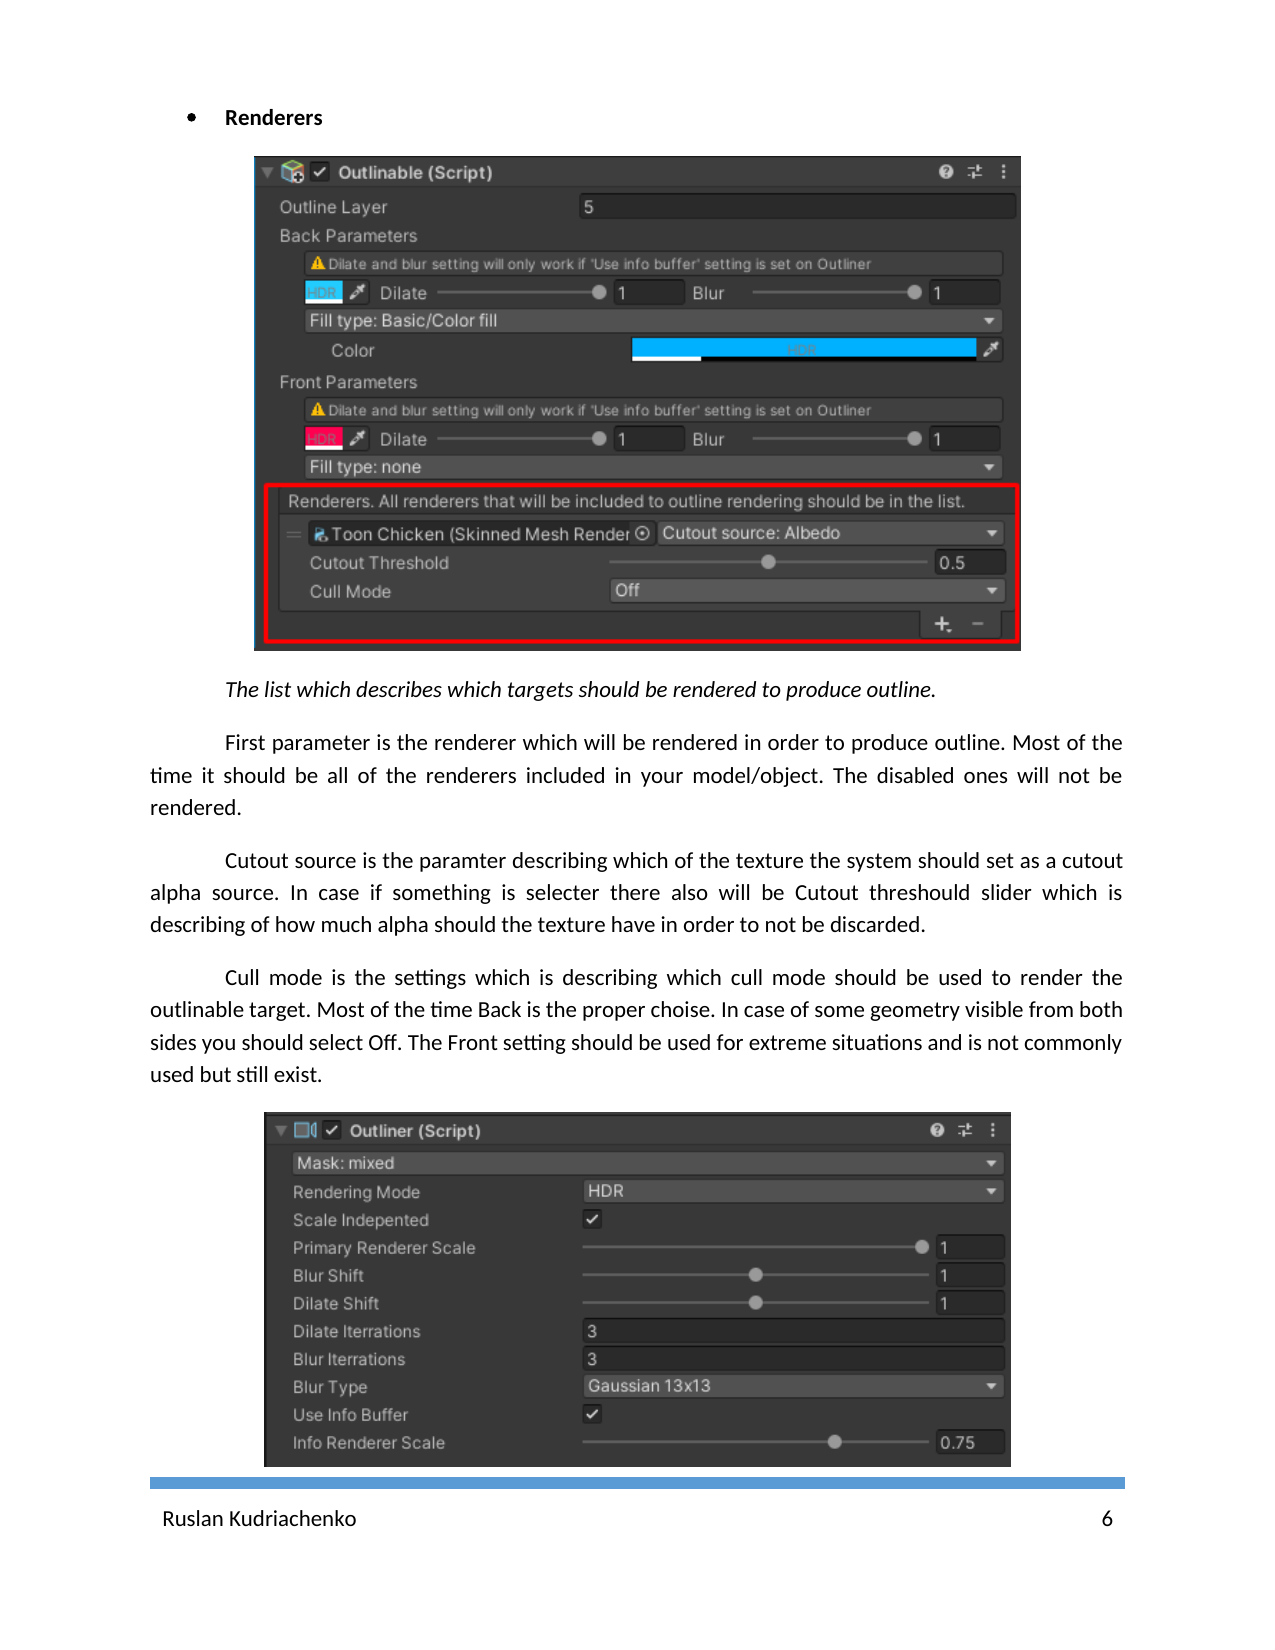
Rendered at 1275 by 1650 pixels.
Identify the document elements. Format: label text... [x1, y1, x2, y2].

picture [264, 1112, 1011, 1467]
text Cull mode is the settings which is describing which cull mode should be used to render the outlinable target. Most of the time Back is the proper choise. In case of some geometry visible from both sides you should select Off. The Front setting should be used for extreme situations and is not commonly used but still exist. [150, 963, 1125, 1088]
picture [254, 156, 1021, 651]
text The list which describes which targets should be rendered to produce outline. [150, 676, 1125, 703]
text First parameter is the renderer which will be rendered in order to produce outline. Most of the time it should be all of the renderers included in your model/object. The disabled ones will not be rendered. [150, 728, 1125, 821]
list Renderers [187, 103, 1125, 131]
text Cutout source is the paramter describing which of the texture the system should set as a cutout alpha source. In case if something is selecter there also will be Cutout threshould slider which is describing of how much alpha should the texture have in order to not be discarded. [150, 846, 1125, 938]
